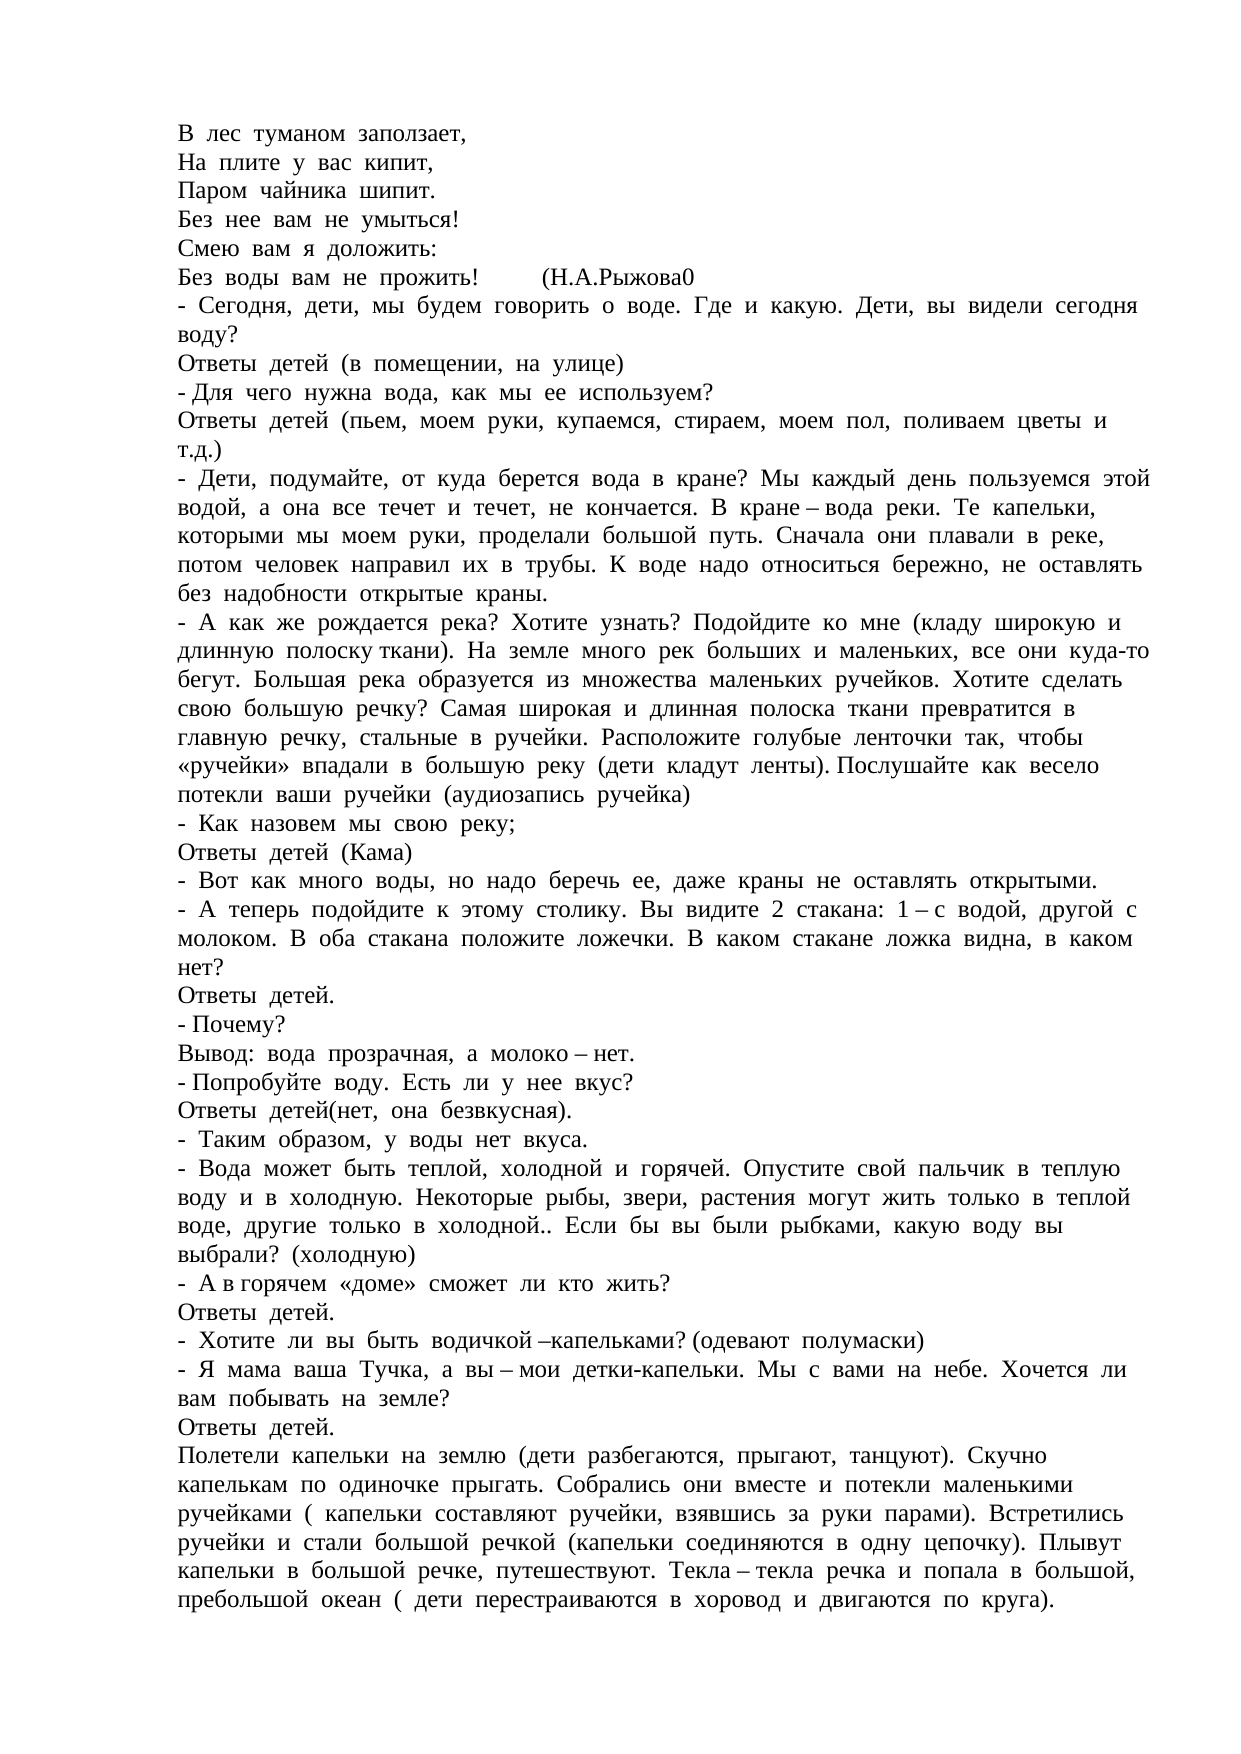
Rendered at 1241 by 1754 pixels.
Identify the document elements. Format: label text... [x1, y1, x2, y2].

text Ответы детей. [177, 1297, 1152, 1326]
text - Я мама ваша Тучка, а вы – мои детки-капельки. Мы с вами на небе. Хочется ли вам побывать на земле? [177, 1354, 1152, 1412]
text - Хотите ли вы быть водичкой –капельками? (одевают полумаски) [177, 1326, 1152, 1354]
text - А как же рождается река? Хотите узнать? Подойдите ко мне (кладу широкую и длинную полоску ткани). На земле много рек больших и маленьких, все они куда-то бегут. Большая река образуется из множества маленьких ручейков. Хотите сделать свою большую речку? Самая широкая и длинная полоска ткани превратится в главную речку, стальные в ручейки. Расположите голубые ленточки так, чтобы «ручейки» впадали в большую реку (дети кладут ленты). Послушайте как весело потекли ваши ручейки (аудиозапись ручейка) [177, 607, 1152, 808]
text - Сегодня, дети, мы будем говорить о воде. Где и какую. Дети, вы видели сегодня воду? [177, 291, 1152, 348]
text - Для чего нужна вода, как мы ее используем? [177, 377, 1152, 406]
text На плите у вас кипит, [177, 147, 1152, 176]
text - Вот как много воды, но надо беречь ее, даже краны не оставлять открытыми. [177, 866, 1152, 894]
text - Попробуйте воду. Есть ли у нее вкус? [177, 1067, 1152, 1096]
text Паром чайника шипит. [177, 176, 1152, 204]
text Ответы детей. [177, 1412, 1152, 1441]
text В лес туманом заползает, [177, 118, 1152, 147]
text - Таким образом, у воды нет вкуса. [177, 1124, 1152, 1153]
text - Почему? [177, 1009, 1152, 1038]
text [177, 1441, 1152, 1613]
text Без нее вам не умыться! [177, 204, 1152, 233]
text Ответы детей (в помещении, на улице) [177, 348, 1152, 377]
text - А в горячем «доме» сможет ли кто жить? [177, 1268, 1152, 1297]
text Смею вам я доложить: [177, 233, 1152, 262]
text Ответы детей (пьем, моем руки, купаемся, стираем, моем пол, поливаем цветы и т.д.) [177, 406, 1152, 463]
text - Вода может быть теплой, холодной и горячей. Опустите свой пальчик в теплую воду и в холодную. Некоторые рыбы, звери, растения могут жить только в теплой воде, другие только в холодной.. Если бы вы были рыбками, какую воду вы выбрали? (холодную) [177, 1153, 1152, 1268]
text - Как назовем мы свою реку; [177, 808, 1152, 837]
text - А теперь подойдите к этому столику. Вы видите 2 стакана: 1 – с водой, другой с молоком. В оба стакана положите ложечки. В каком стакане ложка видна, в каком нет? [177, 894, 1152, 981]
text Ответы детей (Кама) [177, 837, 1152, 866]
text Без воды вам не прожить! (Н.А.Рыжова0 [177, 262, 1152, 291]
text - Дети, подумайте, от куда берется вода в кране? Мы каждый день пользуемся этой водой, а она все течет и течет, не кончается. В кране – вода реки. Те капельки, которыми мы моем руки, проделали большой путь. Сначала они плавали в реке, потом человек направил их в трубы. К воде надо относиться бережно, не оставлять без надобности открытые краны. [177, 463, 1152, 607]
text Вывод: вода прозрачная, а молоко – нет. [177, 1038, 1152, 1067]
text Ответы детей. [177, 981, 1152, 1009]
text Ответы детей(нет, она безвкусная). [177, 1096, 1152, 1124]
